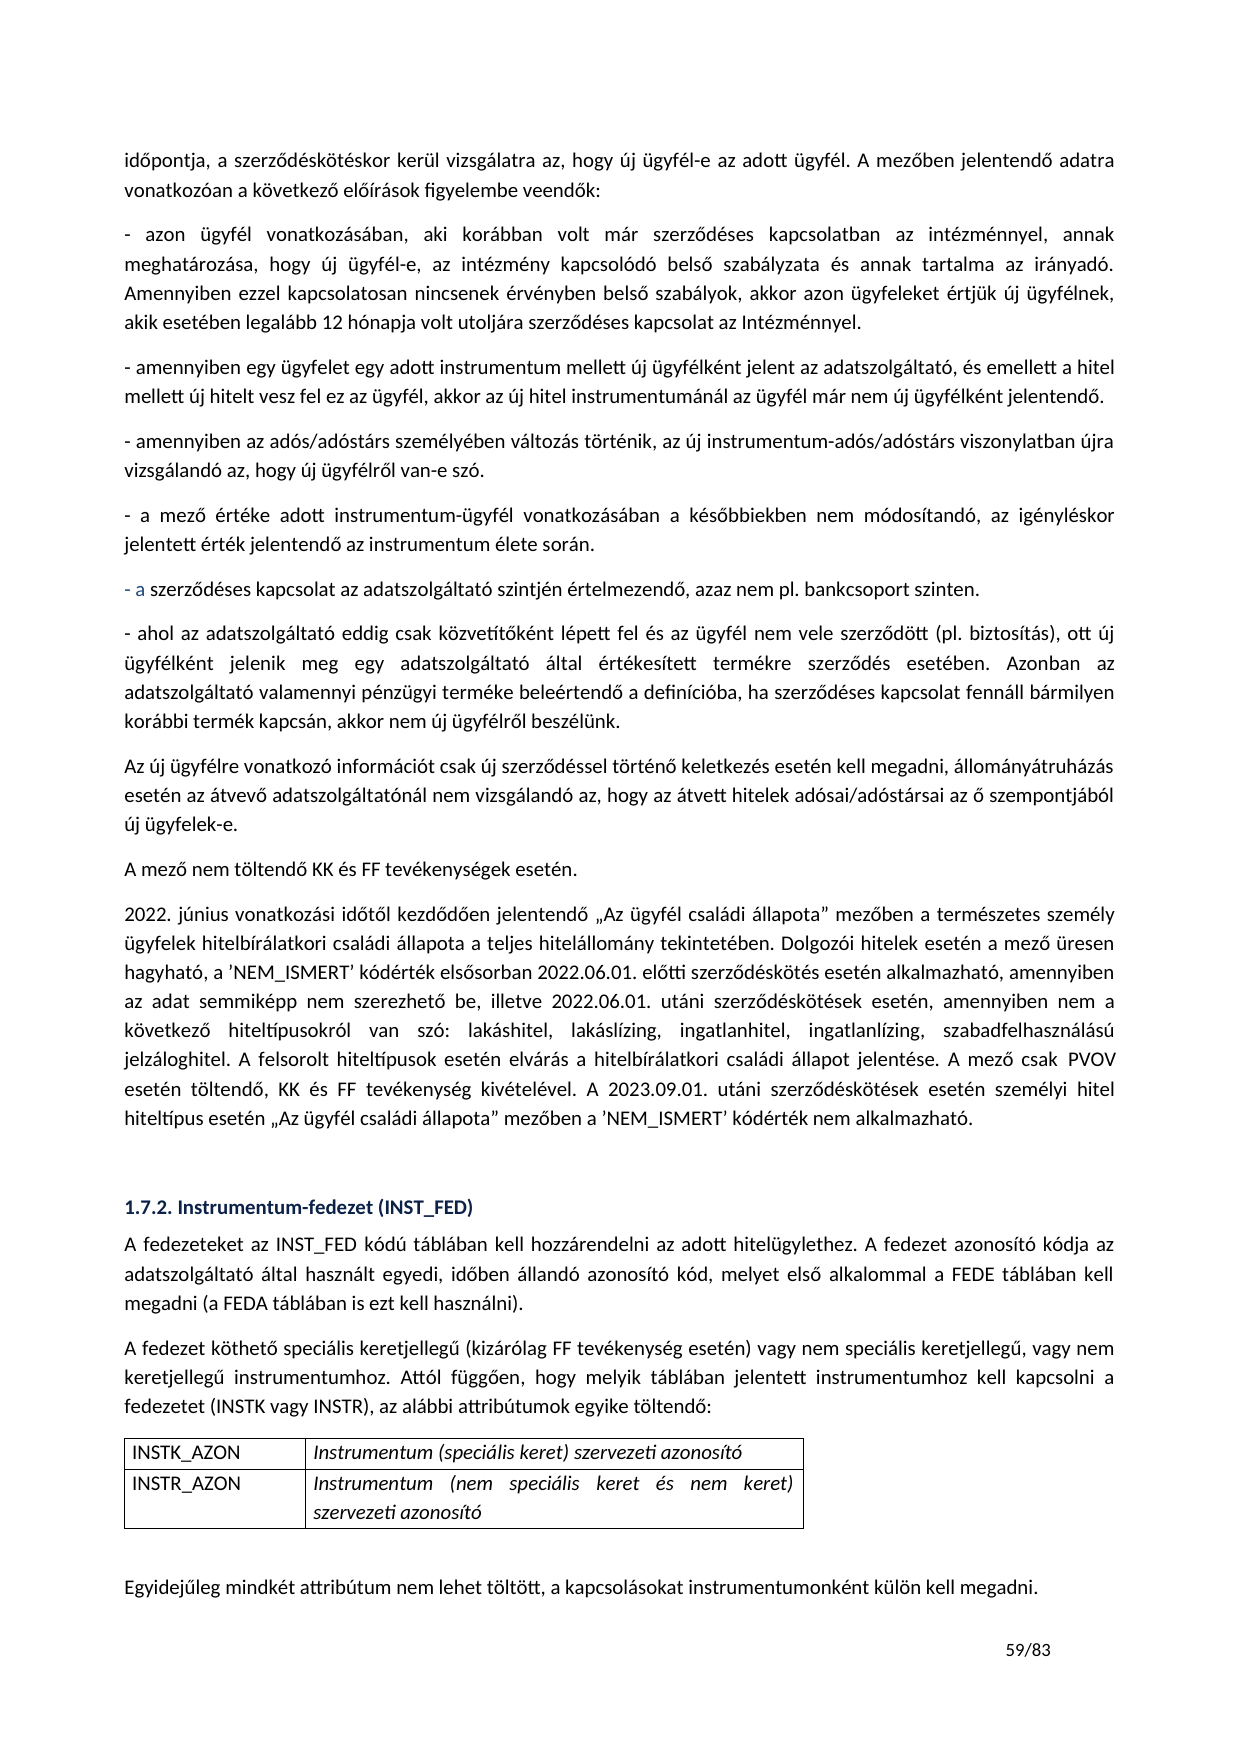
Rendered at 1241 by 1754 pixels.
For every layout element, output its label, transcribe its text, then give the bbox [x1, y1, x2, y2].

text A fedezet köthető speciális keretjellegű (kizárólag FF tevékenység esetén) vagy nem speciális keretjellegű, vagy nem keretjellegű instrumentumhoz. Attól függően, hogy melyik táblában jelentett instrumentumhoz kell kapcsolni a fedezetet (INSTK vagy INSTR), az alábbi attribútumok egyike töltendő: [124, 1335, 1116, 1418]
table_cell Instrumentum (nem speciális keret és nem keret) szervezeti azonosító [306, 1470, 803, 1528]
subtitle Instrumentum-fedezet (INST_FED) [124, 1194, 1116, 1220]
text A fedezeteket az INST_FED kódú táblában kell hozzárendelni az adott hitelügylethez. A fedezet azonosító kódja az adatszolgáltató által használt egyedi, időben állandó azonosító kód, melyet első alkalommal a FEDE táblában kell megadni (a FEDA táblában is ezt kell használni). [124, 1232, 1116, 1315]
table_header INSTK_AZON [125, 1439, 305, 1469]
text - azon ügyfél vonatkozásában, aki korábban volt már szerződéses kapcsolatban az intézménnyel, annak meghatározása, hogy új ügyfél-e, az intézmény kapcsolódó belső szabályzata és annak tartalma az irányadó. Amennyiben ezzel kapcsolatosan nincsenek érvényben belső szabályok, akkor azon ügyfeleket értjük új ügyfélnek, akik esetében legalább 12 hónapja volt utoljára szerződéses kapcsolat az Intézménnyel. [124, 222, 1116, 334]
text Az új ügyfélre vonatkozó információt csak új szerződéssel történő keletkezés esetén kell megadni, állományátruházás esetén az átvevő adatszolgáltatónál nem vizsgálandó az, hogy az átvett hitelek adósai/adóstársai az ő szempontjából új ügyfelek-e. [124, 753, 1116, 837]
text - ahol az adatszolgáltató eddig csak közvetítőként lépett fel és az ügyfél nem vele szerződött (pl. biztosítás), ott új ügyfélként jelenik meg egy adatszolgáltató által értékesített termékre szerződés esetében. Azonban az adatszolgáltató valamennyi pénzügyi terméke beleértendő a definícióba, ha szerződéses kapcsolat fennáll bármilyen korábbi termék kapcsán, akkor nem új ügyfélről beszélünk. [124, 621, 1116, 733]
text - a szerződéses kapcsolat az adatszolgáltató szintjén értelmezendő, azaz nem pl. bankcsoport szinten. [124, 576, 1116, 601]
text 2022. június vonatkozási időtől kezdődően jelentendő „Az ügyfél családi állapota” mezőben a természetes személy ügyfelek hitelbírálatkori családi állapota a teljes hitelállomány tekintetében. Dolgozói hitelek esetén a mező üresen hagyható, a ’NEM_ISMERT’ kódérték elsősorban 2022.06.01. előtti szerződéskötés esetén alkalmazható, amennyiben az adat semmiképp nem szerezhető be, illetve 2022.06.01. utáni szerződéskötések esetén, amennyiben nem a következő hiteltípusokról van szó: lakáshitel, lakáslízing, ingatlanhitel, ingatlanlízing, szabadfelhasználású jelzáloghitel. A felsorolt hiteltípusok esetén elvárás a hitelbírálatkori családi állapot jelentése. A mező csak PVOV esetén töltendő, KK és FF tevékenység kivételével. A 2023.09.01. utáni szerződéskötések esetén személyi hitel hiteltípus esetén „Az ügyfél családi állapota” mezőben a ’NEM_ISMERT’ kódérték nem alkalmazható. [124, 901, 1116, 1130]
table_header Instrumentum (speciális keret) szervezeti azonosító [306, 1439, 803, 1469]
text - amennyiben egy ügyfelet egy adott instrumentum mellett új ügyfélként jelent az adatszolgáltató, és emellett a hitel mellett új hitelt vesz fel ez az ügyfél, akkor az új hitel instrumentumánál az ügyfél már nem új ügyfélként jelentendő. [124, 354, 1116, 408]
text Egyidejűleg mindkét attribútum nem lehet töltött, a kapcsolásokat instrumentumonként külön kell megadni. [124, 1574, 1116, 1599]
text A mező nem töltendő KK és FF tevékenységek esetén. [124, 856, 1116, 881]
text - amennyiben az adós/adóstárs személyében változás történik, az új instrumentum-adós/adóstárs viszonylatban újra vizsgálandó az, hogy új ügyfélről van-e szó. [124, 428, 1116, 482]
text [124, 148, 1116, 202]
text - a mező értéke adott instrumentum-ügyfél vonatkozásában a későbbiekben nem módosítandó, az igényléskor jelentett érték jelentendő az instrumentum élete során. [124, 502, 1116, 556]
table_cell INSTR_AZON [125, 1470, 305, 1528]
